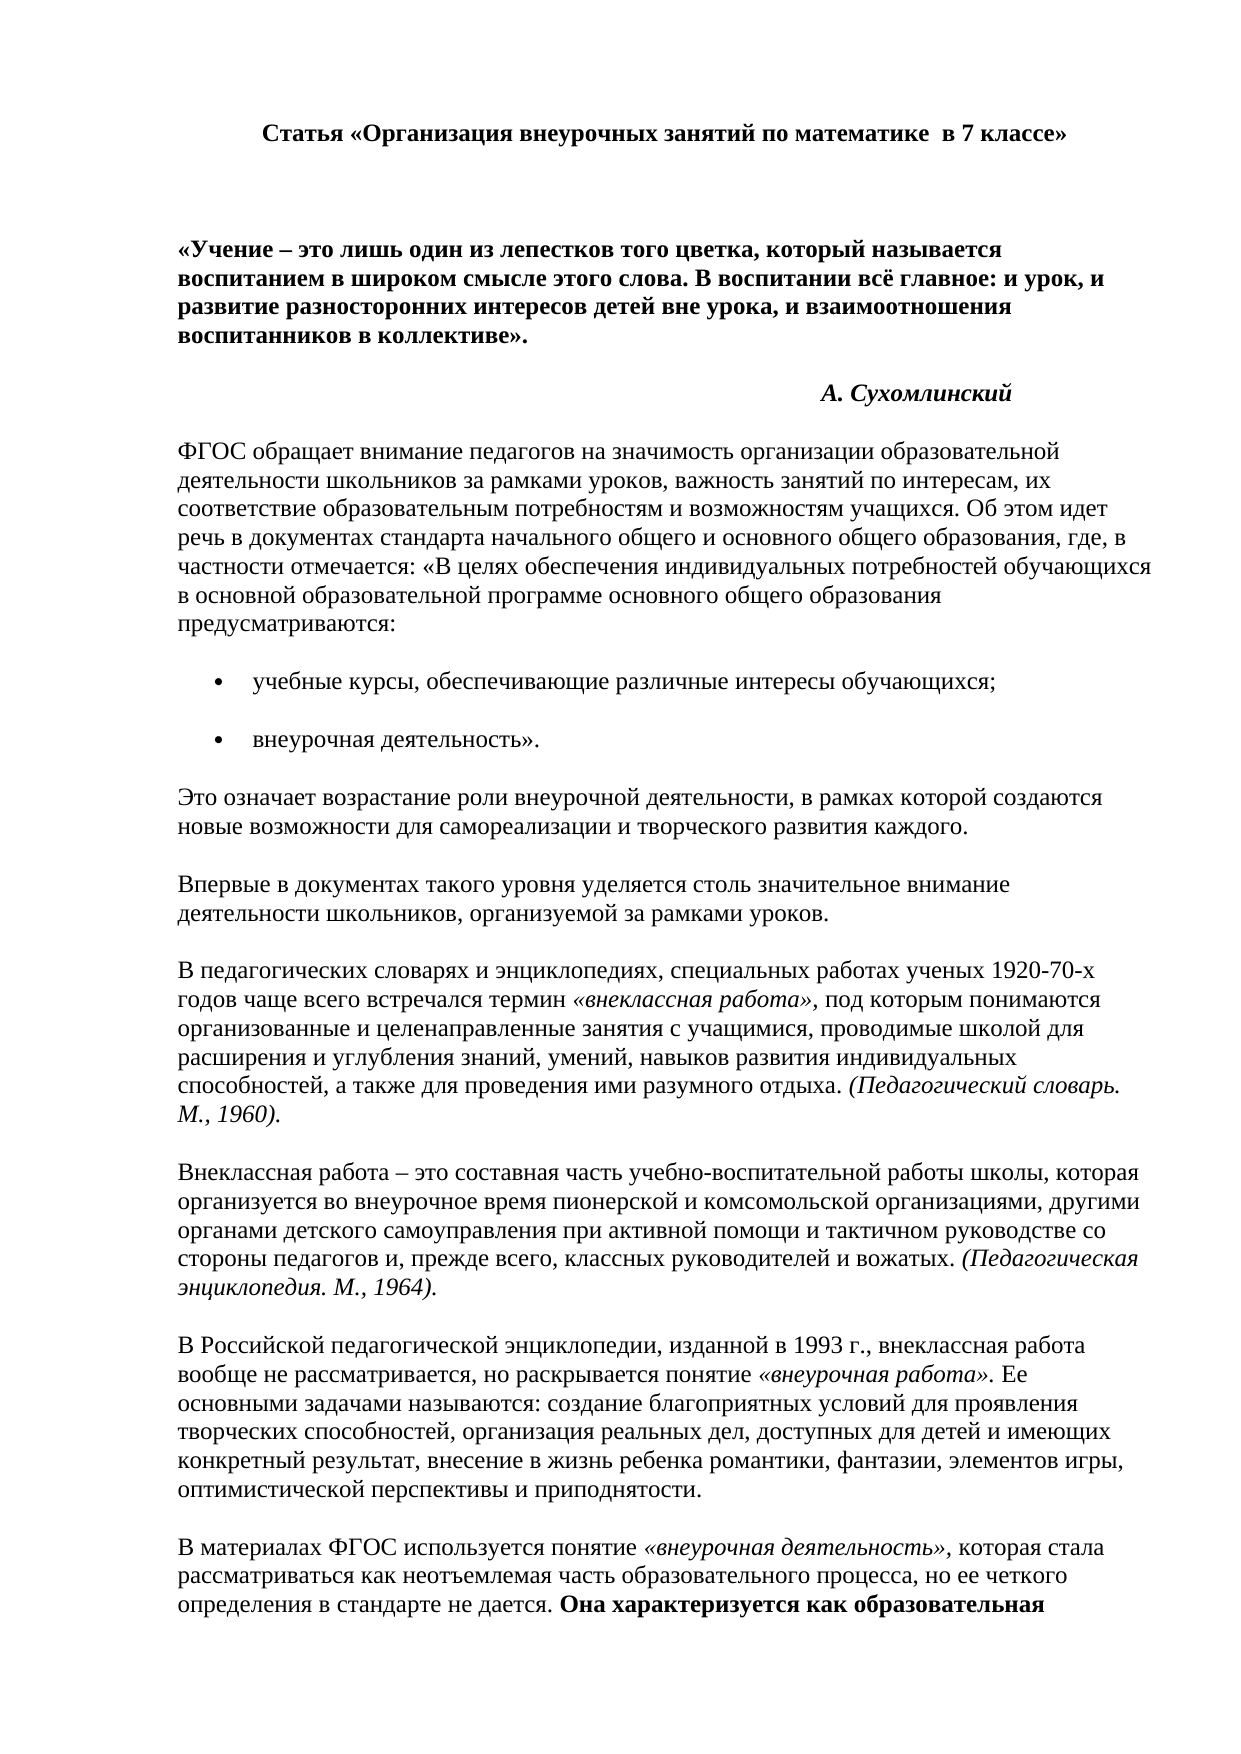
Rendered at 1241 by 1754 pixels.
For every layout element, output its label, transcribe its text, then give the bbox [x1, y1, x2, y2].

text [177, 1532, 1152, 1618]
text ФГОС обращает внимание педагогов на значимость организации образовательной деятельности школьников за рамками уроков, важность занятий по интересам, их соответствие образовательным потребностям и возможностям учащихся. Об этом идет речь в документах стандарта начального общего и основного общего образования, где, в частности отмечается: «В целях обеспечения индивидуальных потребностей обучающихся в основной образовательной программе основного общего образования предусматриваются: [177, 436, 1152, 637]
text Это означает возрастание роли внеурочной деятельности, в рамках которой создаются новые возможности для самореализации и творческого развития каждого. [177, 782, 1152, 840]
text «Учение – это лишь один из лепестков того цветка, который называется воспитанием в широком смысле этого слова. В воспитании всё главное: и урок, и развитие разносторонних интересов детей вне урока, и взаимоотношения воспитанников в коллективе». [177, 234, 1152, 349]
text Впервые в документах такого уровня уделяется столь значительное внимание деятельности школьников, организуемой за рамками уроков. [177, 869, 1152, 926]
text Внеклассная работа – это составная часть учебно-воспитательной работы школы, которая организуется во внеурочное время пионерской и комсомольской организациями, другими органами детского самоуправления при активной помощи и тактичном руководстве со стороны педагогов и, прежде всего, классных руководителей и вожатых. (Педагогическая энциклопедия. М., 1964). [177, 1157, 1152, 1301]
list внеурочная деятельность». [215, 724, 1152, 753]
text В Российской педагогической энциклопедии, изданной в 1993 г., внеклассная работа вообще не рассматривается, но раскрывается понятие «внеурочная работа». Ее основными задачами называются: создание благоприятных условий для проявления творческих способностей, организация реальных дел, доступных для детей и имеющих конкретный результат, внесение в жизнь ребенка романтики, фантазии, элементов игры, оптимистической перспективы и приподнятости. [177, 1330, 1152, 1503]
text А. Сухомлинский [177, 378, 1152, 407]
list учебные курсы, обеспечивающие различные интересы обучающихся; [215, 666, 1152, 695]
text В педагогических словарях и энциклопедиях, специальных работах ученых 1920-70-х годов чаще всего встречался термин «внеклассная работа», под которым понимаются организованные и целенаправленные занятия с учащимися, проводимые школой для расширения и углубления знаний, умений, навыков развития индивидуальных способностей, а также для проведения ими разумного отдыха. (Педагогический словарь. М., 1960). [177, 956, 1152, 1128]
text Статья «Организация внеурочных занятий по математике в 7 классе» [177, 118, 1152, 147]
